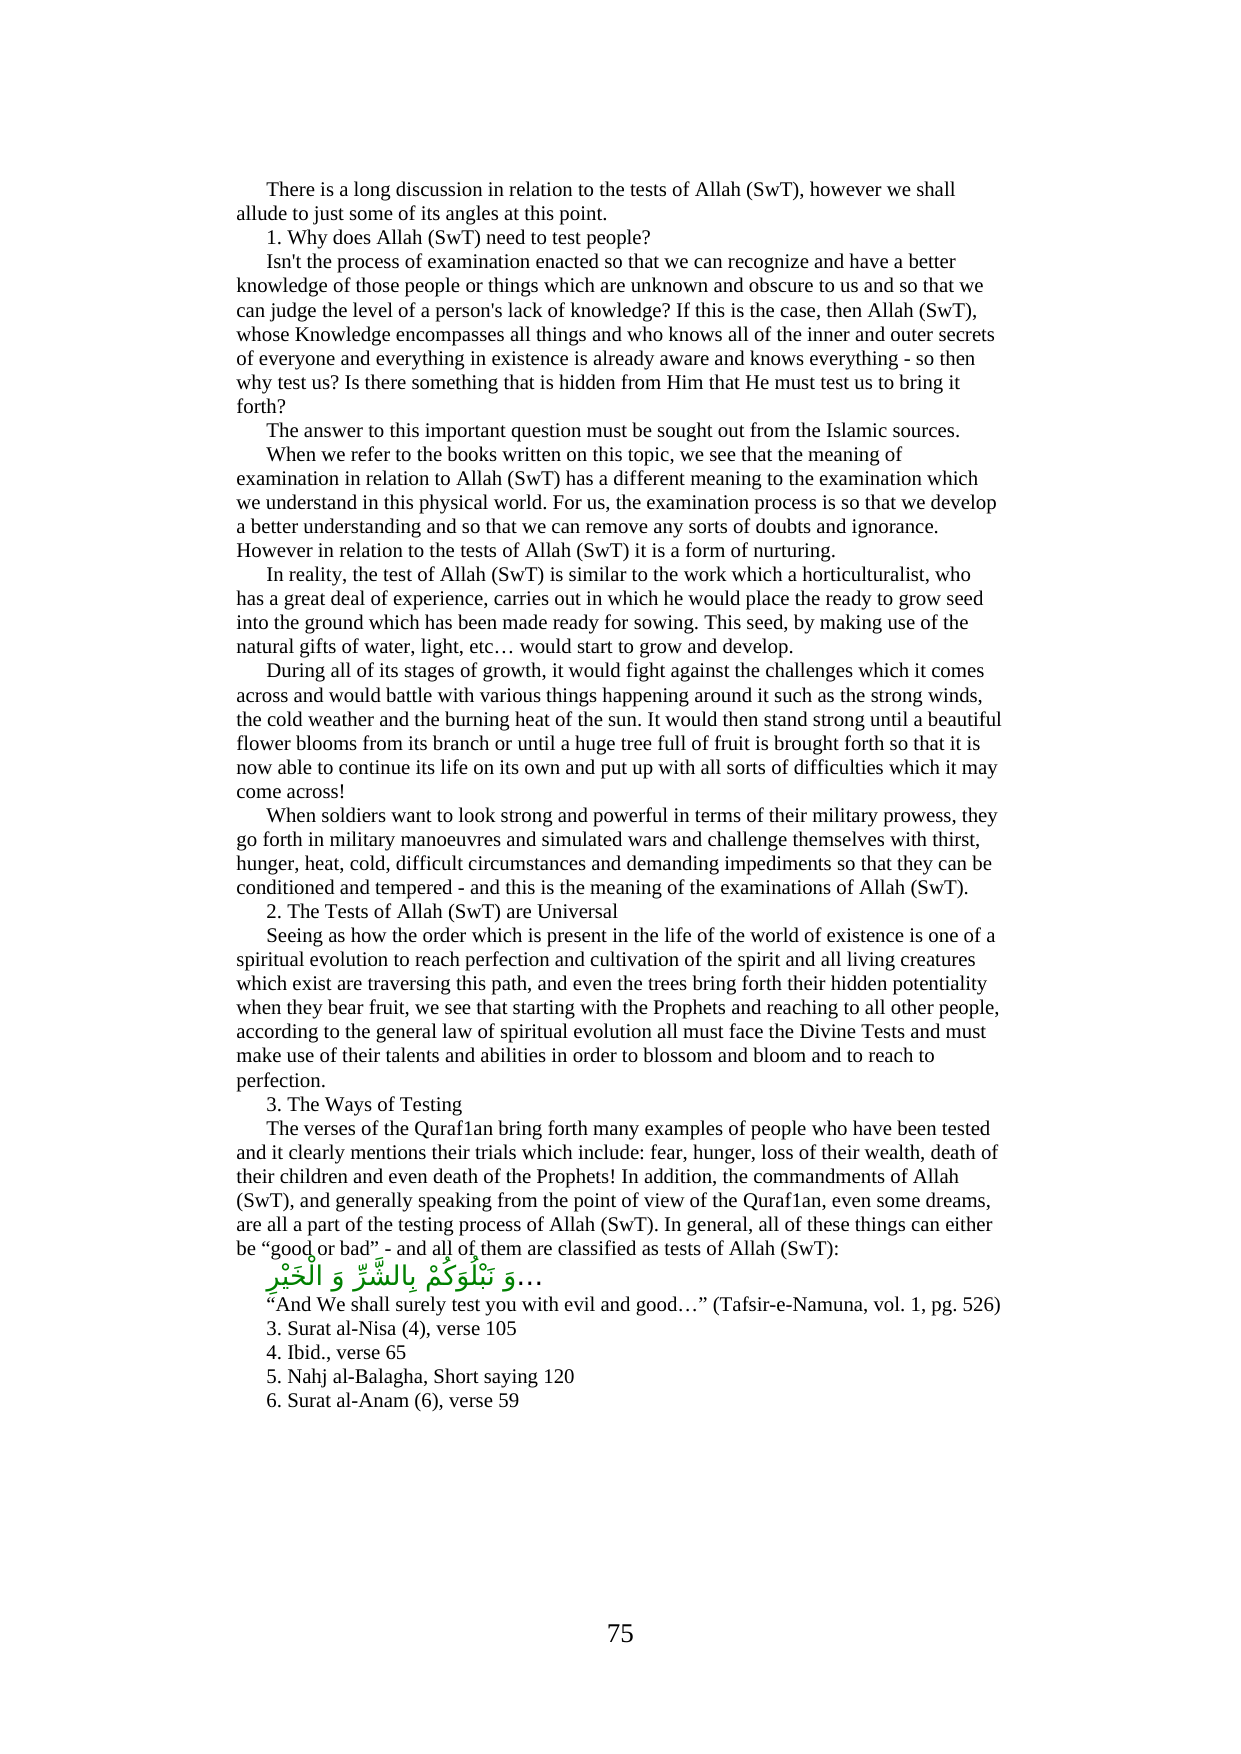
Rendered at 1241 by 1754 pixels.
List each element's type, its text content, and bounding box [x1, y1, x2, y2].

text وَ نَبْلُوَكُمْ بِالشَّرِّ وَ الْخَيْرِ… [236, 1260, 1004, 1292]
text The verses of the Quraf1an bring forth many examples of people who have been tested and it clearly mentions their trials which include: fear, hunger, loss of their wealth, death of their children and even death of the Prophets! In addition, the commandments of Allah (SwT), and generally speaking from the point of view of the Quraf1an, even some dreams, are all a part of the testing process of Allah (SwT). In general, all of these things can either be “good or bad” - and all of them are classified as tests of Allah (SwT): [236, 1116, 1004, 1260]
text During all of its stages of growth, it would fight against the challenges which it comes across and would battle with various things happening around it such as the strong winds, the cold weather and the burning heat of the sun. It would then stand strong until a beautiful flower blooms from its branch or until a huge tree full of fruit is brought forth so that it is now able to continue its life on its own and put up with all sorts of difficulties which it may come across! [236, 658, 1004, 803]
text 5. Nahj al-Balagha, Short saying 120 [236, 1364, 1004, 1388]
text “And We shall surely test you with evil and good…” (Tafsir-e-Namuna, vol. 1, pg. 526) [236, 1292, 1004, 1316]
text When soldiers want to look strong and powerful in terms of their military prowess, they go forth in military manoeuvres and simulated wars and challenge themselves with thirst, hunger, heat, cold, difficult circumstances and demanding impediments so that they can be conditioned and tempered - and this is the meaning of the examinations of Allah (SwT). [236, 803, 1004, 899]
text 3. The Ways of Testing [236, 1092, 1004, 1116]
text When we refer to the books written on this topic, we see that the meaning of examination in relation to Allah (SwT) has a different meaning to the examination which we understand in this physical world. For us, the examination process is so that we develop a better understanding and so that we can remove any sorts of doubts and ignorance. However in relation to the tests of Allah (SwT) it is a form of nurturing. [236, 442, 1004, 562]
text Seeing as how the order which is present in the life of the world of existence is one of a spiritual evolution to reach perfection and cultivation of the spirit and all living creatures which exist are traversing this path, and even the trees bring forth their hidden potentiality when they bear fruit, we see that starting with the Prophets and reaching to all other people, according to the general law of spiritual evolution all must face the Divine Tests and must make use of their talents and abilities in order to blossom and bloom and to reach to perfection. [236, 923, 1004, 1092]
text 4. Ibid., verse 65 [236, 1340, 1004, 1364]
text There is a long discussion in relation to the tests of Allah (SwT), however we shall allude to just some of its angles at this point. [236, 177, 1004, 225]
text In reality, the test of Allah (SwT) is similar to the work which a horticulturalist, who has a great deal of experience, carries out in which he would place the ready to grow seed into the ground which has been made ready for sowing. This seed, by making use of the natural gifts of water, light, etc… would start to grow and develop. [236, 562, 1004, 658]
text 3. Surat al-Nisa (4), verse 105 [236, 1316, 1004, 1340]
text The answer to this important question must be sought out from the Islamic sources. [236, 418, 1004, 442]
text 1. Why does Allah (SwT) need to test people? [236, 225, 1004, 249]
text Isn't the process of examination enacted so that we can recognize and have a better knowledge of those people or things which are unknown and obscure to us and so that we can judge the level of a person's lack of knowledge? If this is the case, then Allah (SwT), whose Knowledge encompasses all things and who knows all of the inner and outer secrets of everyone and everything in existence is already aware and knows everything - so then why test us? Is there something that is hidden from Him that He must test us to bring it forth? [236, 249, 1004, 418]
text 6. Surat al-Anam (6), verse 59 [236, 1388, 1004, 1412]
text 2. The Tests of Allah (SwT) are Universal [236, 899, 1004, 923]
